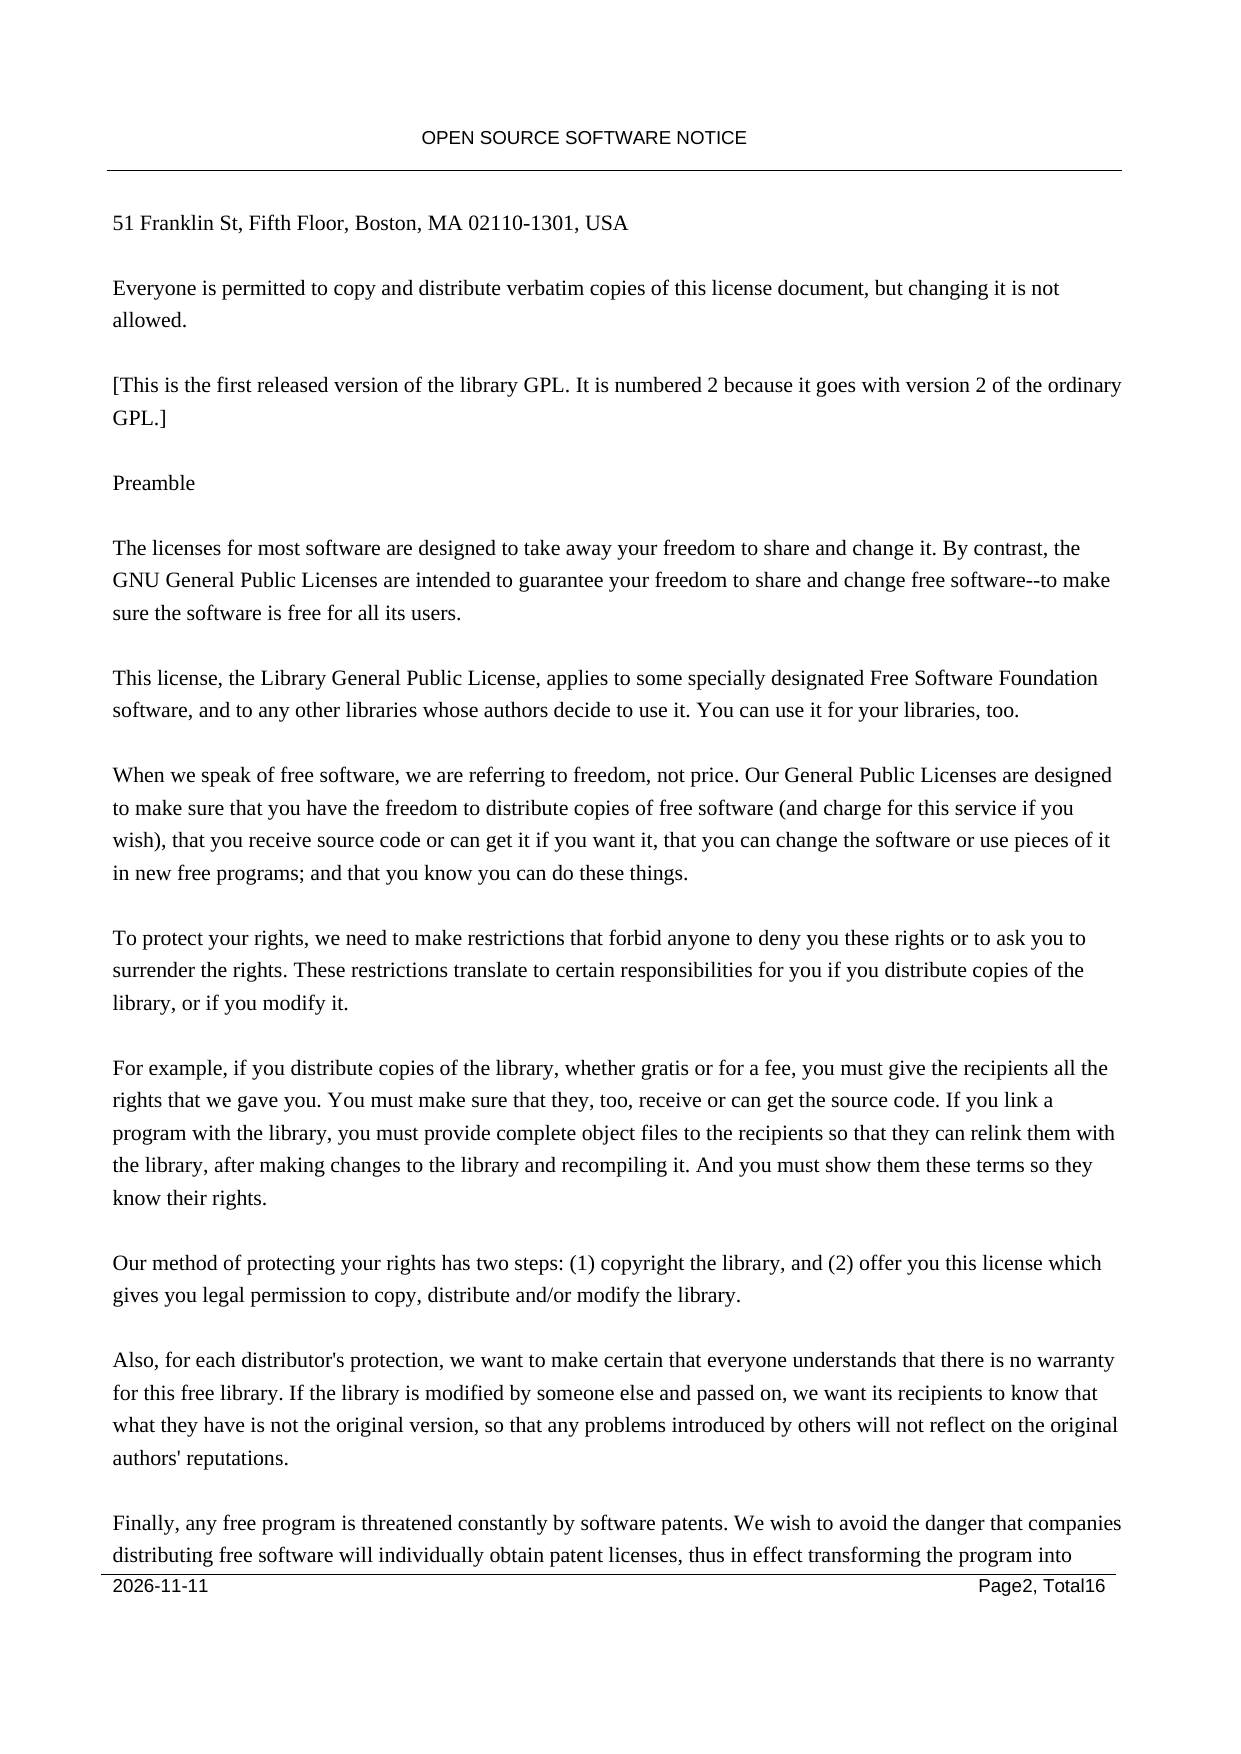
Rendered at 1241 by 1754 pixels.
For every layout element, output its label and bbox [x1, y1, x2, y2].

text [112, 206, 1128, 1571]
